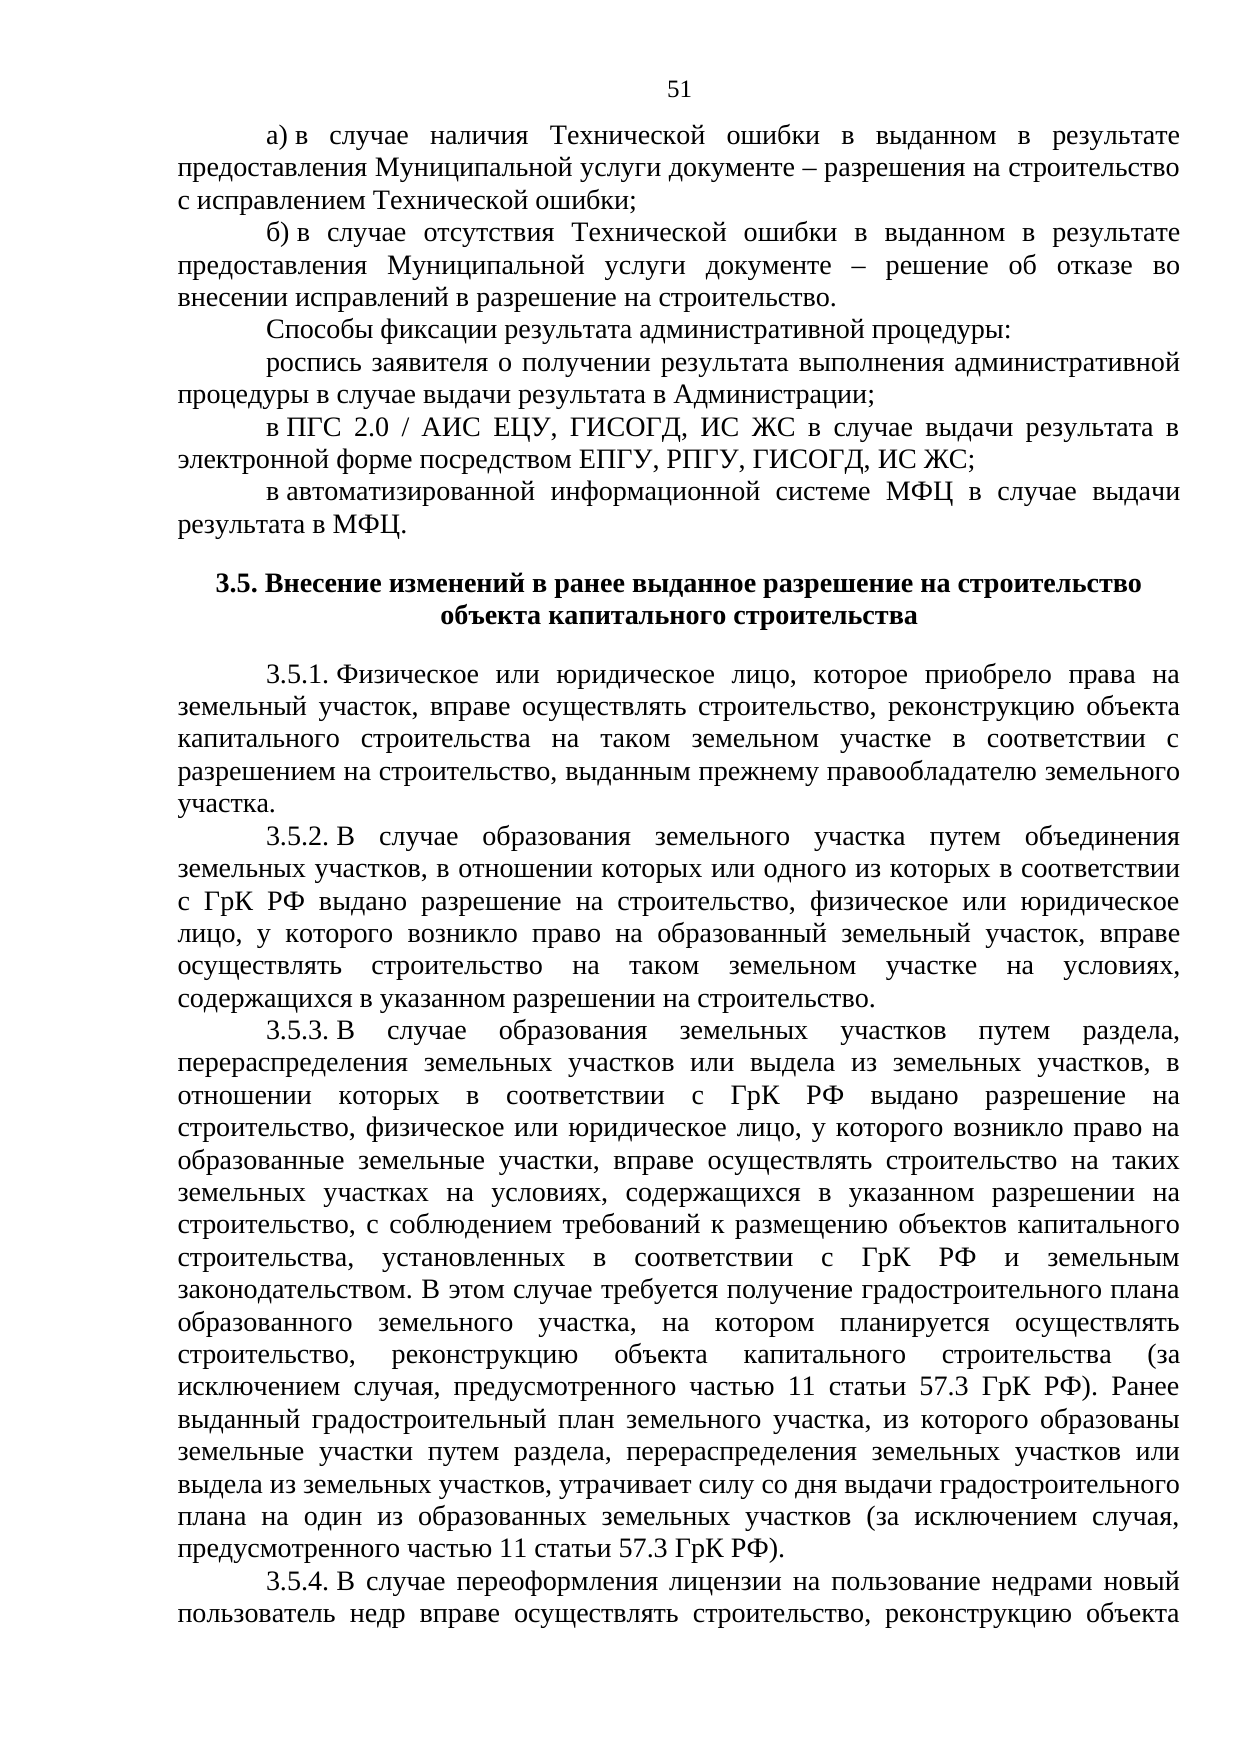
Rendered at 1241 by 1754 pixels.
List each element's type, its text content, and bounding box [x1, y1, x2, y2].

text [177, 1564, 1181, 1629]
text роспись заявителя о получении результата выполнения административной процедуры в случае выдачи результата в Администрации; [177, 345, 1181, 410]
text б) в случае отсутствия Технической ошибки в выданном в результате предоставления Муниципальной услуги документе – решение об отказе во внесении исправлений в разрешение на строительство. [177, 215, 1181, 312]
text 3.5. Внесение изменений в ранее выданное разрешение на строительство объекта капитального строительства [177, 566, 1181, 630]
text 3.5.3. В случае образования земельных участков путем раздела, перераспределения земельных участков или выдела из земельных участков, в отношении которых в соответствии с ГрК РФ выдано разрешение на строительство, физическое или юридическое лицо, у которого возникло право на образованные земельные участки, вправе осуществлять строительство на таких земельных участках на условиях, содержащихся в указанном разрешении на строительство, с соблюдением требований к размещению объектов капитального строительства, установленных в соответствии с ГрК РФ и земельным законодательством. В этом случае требуется получение градостроительного плана образованного земельного участка, на котором планируется осуществлять строительство, реконструкцию объекта капитального строительства (за исключением случая, предусмотренного частью 11 статьи 57.3 ГрК РФ). Ранее выданный градостроительный план земельного участка, из которого образованы земельные участки путем раздела, перераспределения земельных участков или выдела из земельных участков, утрачивает силу со дня выдачи градостроительного плана на один из образованных земельных участков (за исключением случая, предусмотренного частью 11 статьи 57.3 ГрК РФ). [177, 1013, 1181, 1564]
text в автоматизированной информационной системе МФЦ в случае выдачи результата в МФЦ. [177, 474, 1181, 539]
text Способы фиксации результата административной процедуры: [177, 312, 1181, 345]
text 3.5.2. В случае образования земельного участка путем объединения земельных участков, в отношении которых или одного из которых в соответствии с ГрК РФ выдано разрешение на строительство, физическое или юридическое лицо, у которого возникло право на образованный земельный участок, вправе осуществлять строительство на таком земельном участке на условиях, содержащихся в указанном разрешении на строительство. [177, 819, 1181, 1013]
text а) в случае наличия Технической ошибки в выданном в результате предоставления Муниципальной услуги документе – разрешения на строительство с исправлением Технической ошибки; [177, 118, 1181, 215]
text 3.5.1. Физическое или юридическое лицо, которое приобрело права на земельный участок, вправе осуществлять строительство, реконструкцию объекта капитального строительства на таком земельном участке в соответствии с разрешением на строительство, выданным прежнему правообладателю земельного участка. [177, 657, 1181, 819]
text в ПГС 2.0 / АИС ЕЦУ, ГИСОГД, ИС ЖС в случае выдачи результата в электронной форме посредством ЕПГУ, РПГУ, ГИСОГД, ИС ЖС; [177, 410, 1181, 474]
